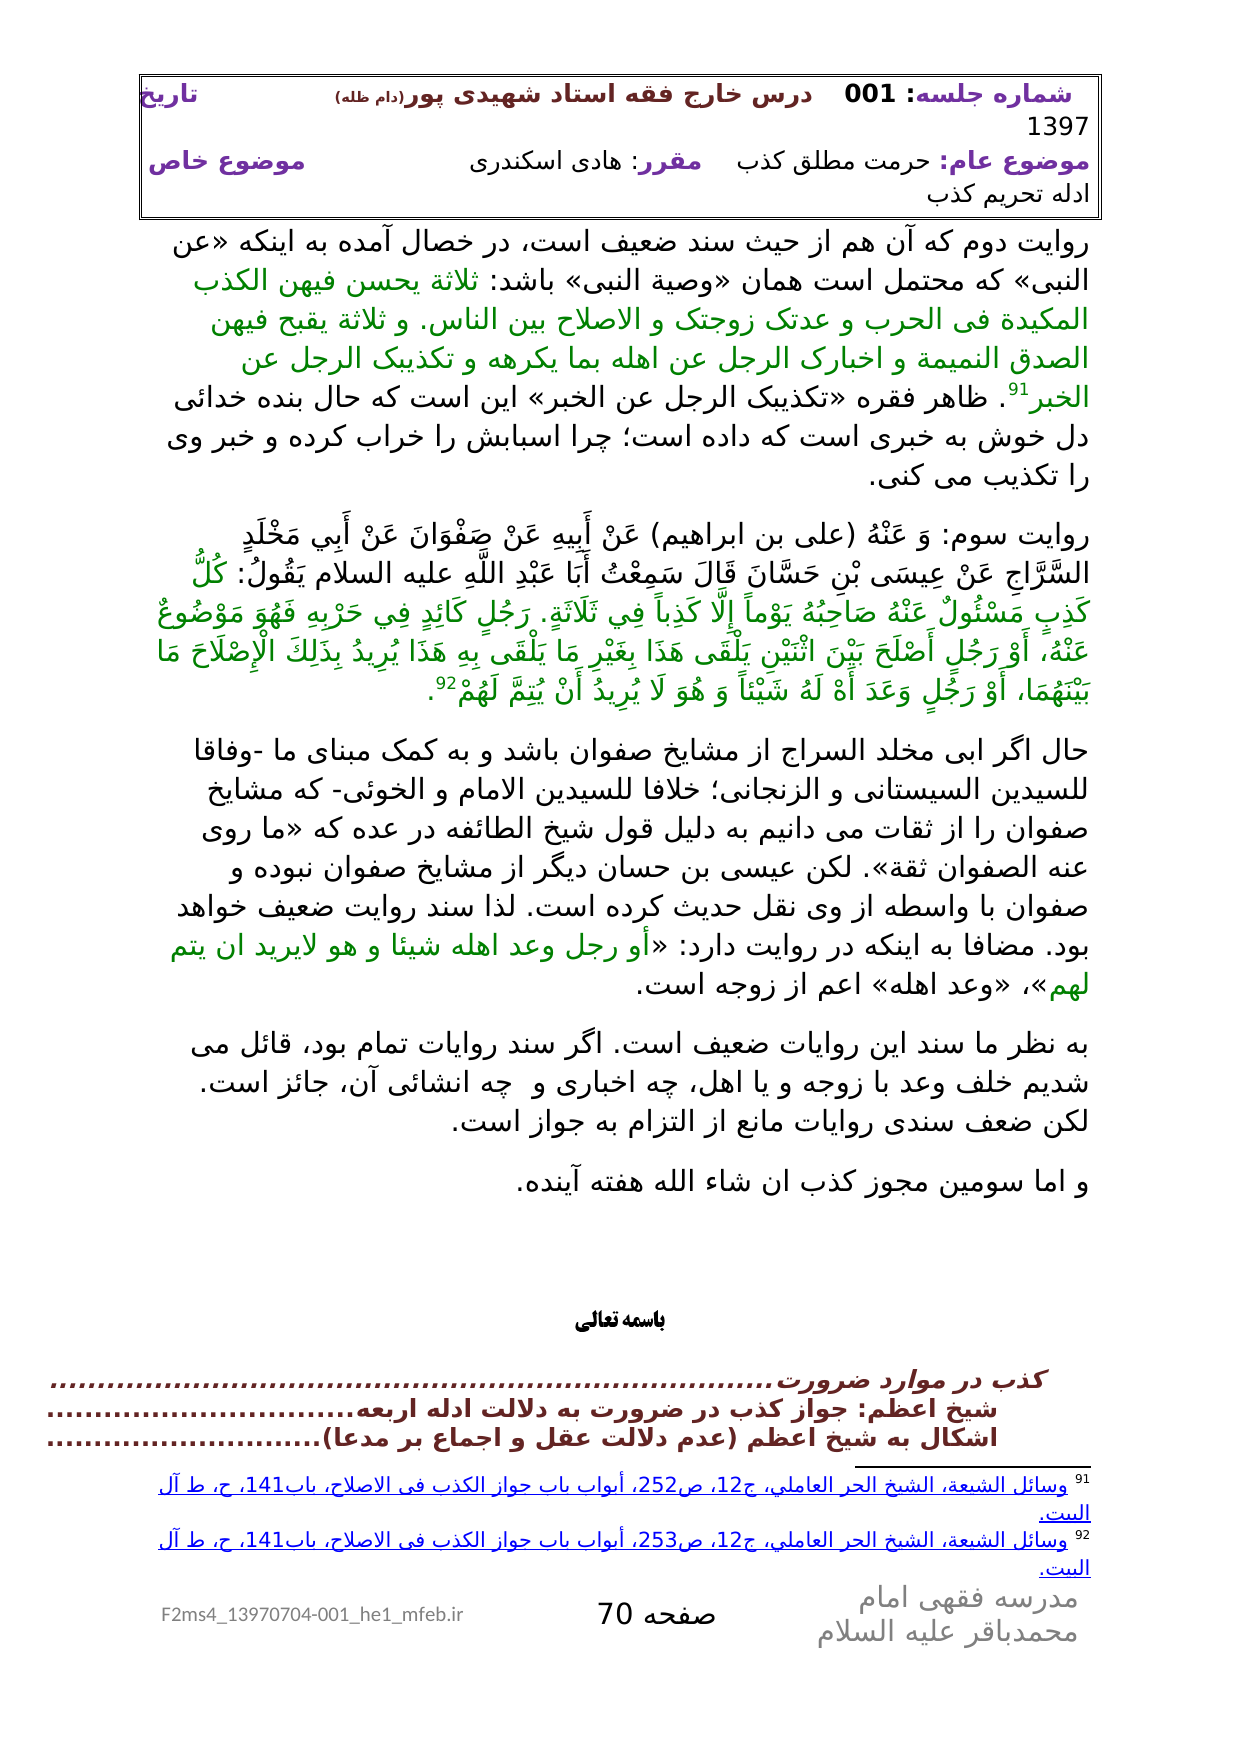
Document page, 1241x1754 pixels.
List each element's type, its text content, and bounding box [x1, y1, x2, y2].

text اشکال به شیخ اعظم (عدم دلالت عقل و اجماع بر مدعا) 2 [150, 1423, 999, 1453]
text حال اگر ابی مخلد السراج از مشایخ صفوان باشد و به کمک مبنای ما -وفاقا للسیدین السیستانی و الزنجانی؛ خلافا للسیدین الامام و الخوئی- که مشایخ صفوان را از ثقات می دانیم به دلیل قول شیخ الطائفه در عده که «ما روی عنه الصفوان ثقة». لکن عیسی بن حسان دیگر از مشایخ صفوان نبوده و صفوان با واسطه از وی نقل حدیث کرده است. لذا سند روایت ضعیف خواهد بود. مضافا به اینکه در روایت دارد:‌ «أو رجل وعد اهله شیئا و هو لایرید ان یتم لهم»، «وعد اهله» اعم از زوجه است. [150, 733, 1090, 1001]
text شیخ اعظم: جواز کذب در ضرورت به دلالت ادله اربعه 2 [150, 1394, 999, 1423]
picture [560, 1300, 680, 1341]
text و اما سومین مجوز کذب ان شاء الله هفته آینده. [150, 1164, 1090, 1198]
text کذب در موارد ضرورت 1 [150, 1365, 1044, 1394]
text روایت سوم: وَ عَنْهُ (علی بن ابراهیم) عَنْ أَبِيهِ عَنْ صَفْوَانَ عَنْ أَبِي مَخْلَدٍ السَّرَّاجِ عَنْ عِيسَى بْنِ حَسَّانَ قَالَ سَمِعْتُ أَبَا عَبْدِ اللَّهِ علیه السلام يَقُولُ: كُلُّ كَذِبٍ مَسْئُولٌ عَنْهُ صَاحِبُهُ يَوْماً إِلَّا كَذِباً فِي ثَلَاثَةٍ. رَجُلٍ كَائِدٍ فِي حَرْبِهِ فَهُوَ مَوْضُوعٌ عَنْهُ، أَوْ رَجُلٍ أَصْلَحَ بَيْنَ اثْنَيْنِ يَلْقَى هَذَا بِغَيْرِ مَا يَلْقَى بِهِ هَذَا يُرِيدُ بِذَلِكَ الْإِصْلَاحَ مَا بَيْنَهُمَا، أَوْ رَجُلٍ وَعَدَ أَهْ لَهُ شَيْئاً وَ هُوَ لَا يُرِيدُ أَنْ يُتِمَّ لَهُمْ. [150, 518, 1090, 707]
text روایت دوم که آن هم از حیث سند ضعیف است، ‌در خصال آمده به اینکه «عن النبی» که محتمل است همان «وصیة النبی» باشد: ثلاثة یحسن فیهن الکذب المکیدة فی الحرب و عدتک زوجتک و الاصلاح بین الناس. و ثلاثة یقبح فیهن الصدق النمیمة و اخبارک الرجل عن اهله بما یکرهه و تکذیبک الرجل عن الخبر. ظاهر فقره «تکذیبک الرجل عن الخبر» این است که حال بنده خدائی دل خوش به خبری است که داده است؛ چرا اسبابش را خراب کرده و خبر وی را تکذیب می کنی. [150, 224, 1090, 492]
text به نظر ما سند این روایات ضعیف است. اگر سند روایات تمام بود، قائل می شدیم خلف وعد با زوجه و یا اهل، چه اخباری و ‌ چه انشائی آن، جائز است. لکن ضعف سندی روایات مانع از التزام به جواز است. [150, 1027, 1090, 1139]
